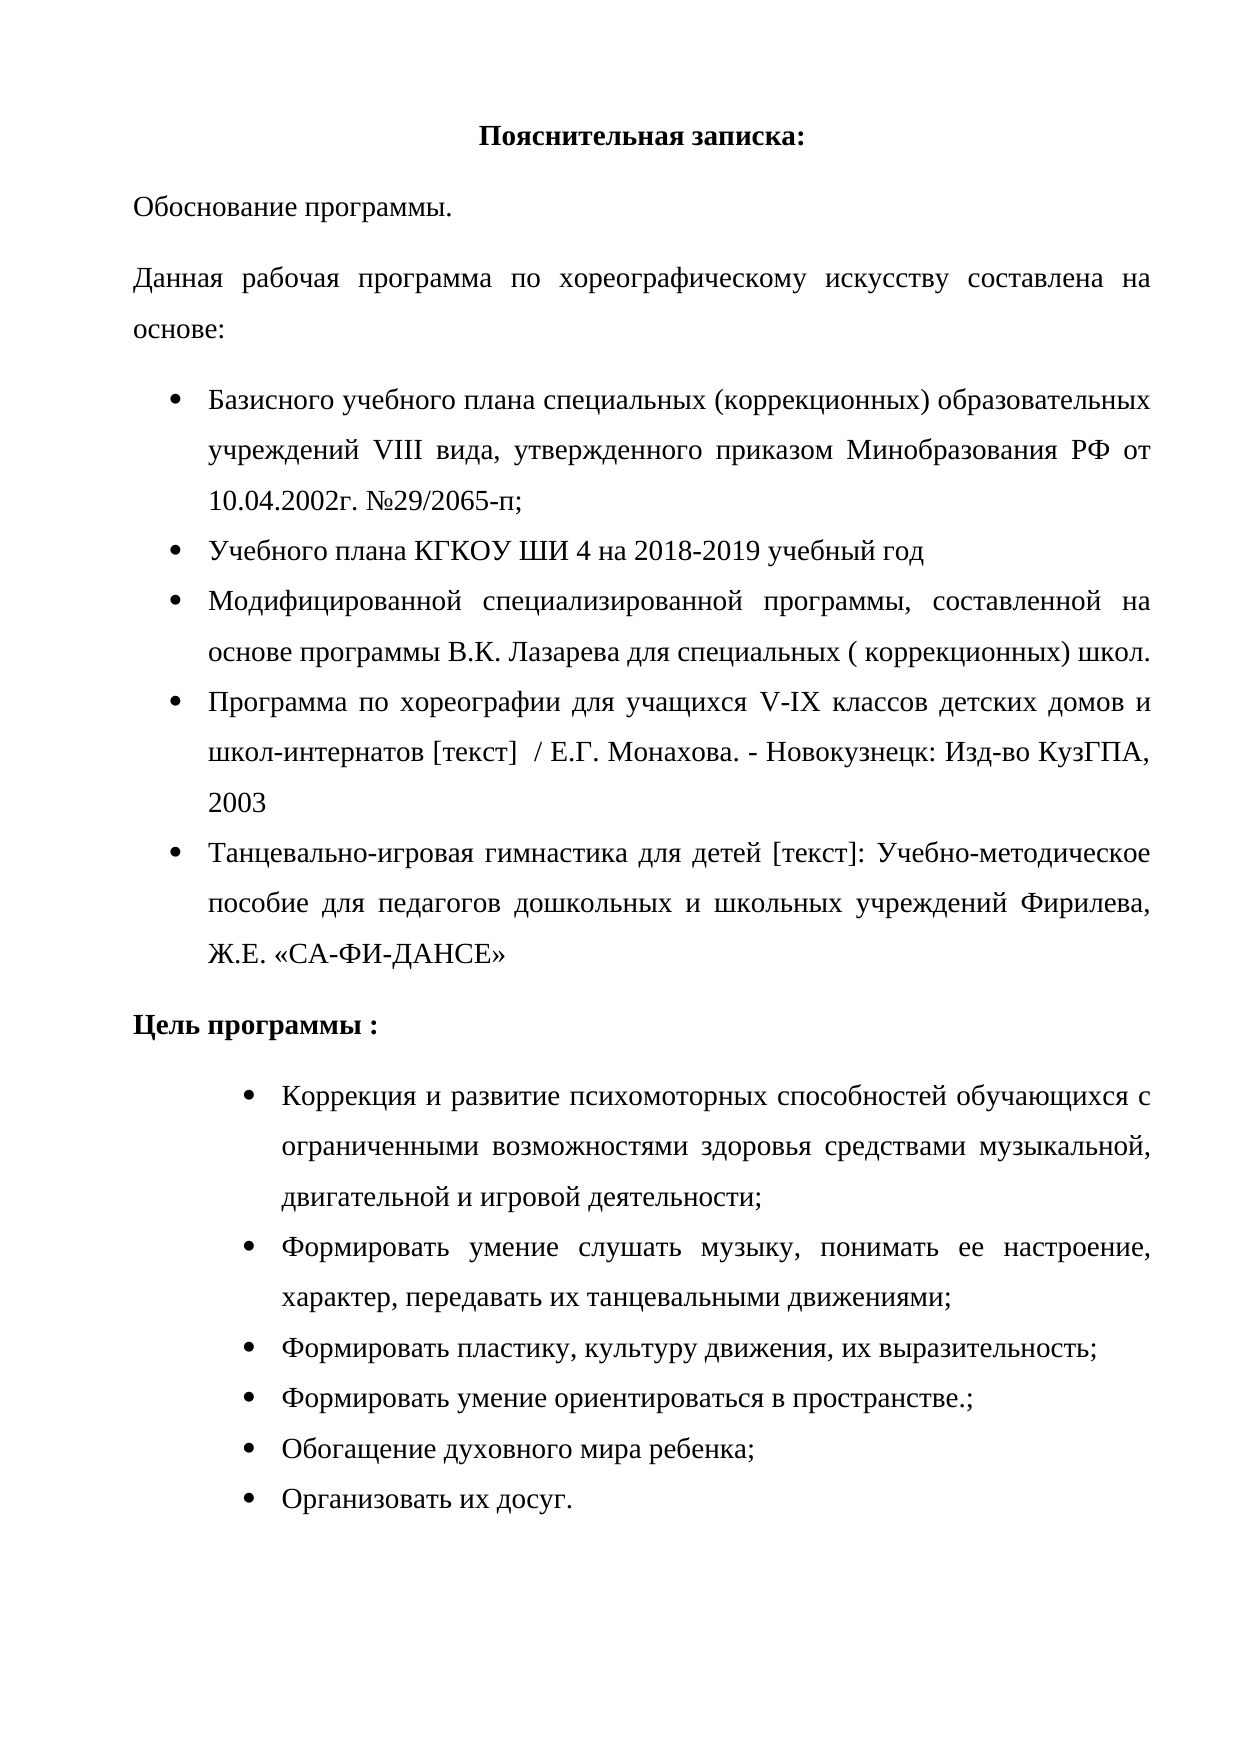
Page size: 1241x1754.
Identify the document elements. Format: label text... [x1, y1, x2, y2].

list Коррекция и развитие психомоторных способностей обучающихся с ограниченными возможностями здоровья средствами музыкальной, двигательной и игровой деятельности; [244, 1078, 1152, 1212]
list Программа по хореографии для учащихся V-IX классов детских домов и школ-интернатов [текст] / Е.Г. Монахова. - Новокузнецк: Изд-во КузГПА, 2003 [170, 684, 1152, 818]
list Формировать умение слушать музыку, понимать ее настроение, характер, передавать их танцевальными движениями; [244, 1229, 1152, 1313]
text Данная рабочая программа по хореографическому искусству составлена на основе: [133, 260, 1152, 344]
list Обогащение духовного мира ребенка; [244, 1431, 1152, 1464]
list Организовать их досуг. [244, 1481, 1152, 1515]
text Пояснительная записка: [133, 118, 1152, 152]
list Танцевально-игровая гимнастика для детей [текст]: Учебно-методическое пособие для педагогов дошкольных и школьных учреждений Фирилева, Ж.Е. «СА-ФИ-ДАНСЕ» [170, 835, 1152, 969]
text Обоснование программы. [133, 189, 1152, 223]
list Учебного плана КГКОУ ШИ 4 на 2018-2019 учебный год [170, 533, 1152, 567]
text Цель программы : [133, 1007, 1152, 1041]
list Модифицированной специализированной программы, составленной на основе программы В.К. Лазарева для специальных ( коррекционных) школ. [170, 583, 1152, 667]
list Формировать пластику, культуру движения, их выразительность; [244, 1330, 1152, 1363]
list Формировать умение ориентироваться в пространстве.; [244, 1380, 1152, 1414]
list Базисного учебного плана специальных (коррекционных) образовательных учреждений VIII вида, утвержденного приказом Минобразования РФ от 10.04.2002г. №29/2065-п; [170, 382, 1152, 516]
